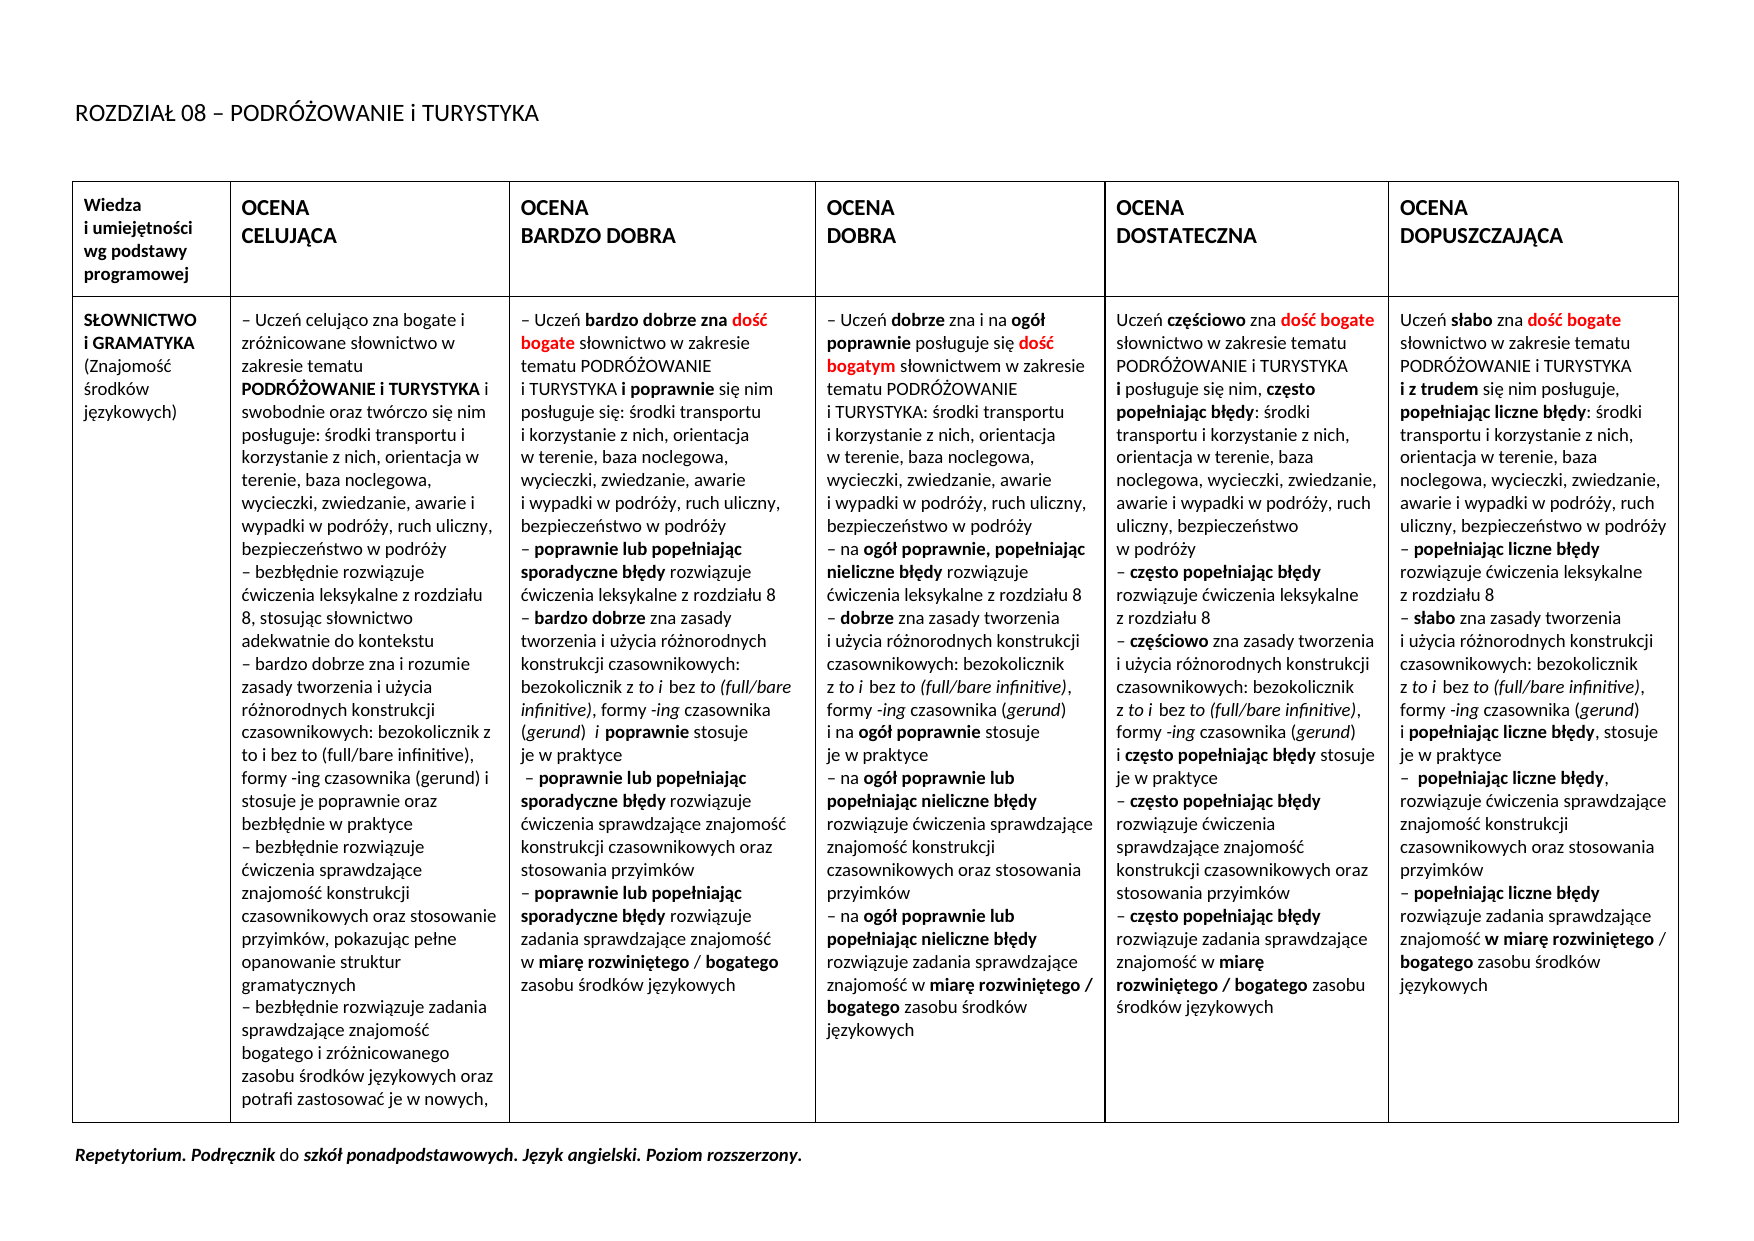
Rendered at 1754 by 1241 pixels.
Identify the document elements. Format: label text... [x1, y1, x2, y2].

table_header Wiedza i umiejętności wg podstawy programowej [73, 182, 230, 296]
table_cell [816, 297, 1104, 1122]
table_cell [510, 297, 815, 1122]
table_header OCENA BARDZO DOBRA [510, 182, 815, 296]
table_header OCENA DOSTATECZNA [1106, 182, 1388, 296]
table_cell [1389, 297, 1678, 1122]
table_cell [73, 297, 230, 1122]
text ROZDZIAŁ 08 – PODRÓŻOWANIE i TURYSTYKA [75, 97, 1679, 127]
table_header OCENA DOPUSZCZAJĄCA [1389, 182, 1678, 296]
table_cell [1106, 297, 1388, 1122]
table_header OCENA CELUJĄCA [231, 182, 509, 296]
table_header OCENA DOBRA [816, 182, 1104, 296]
